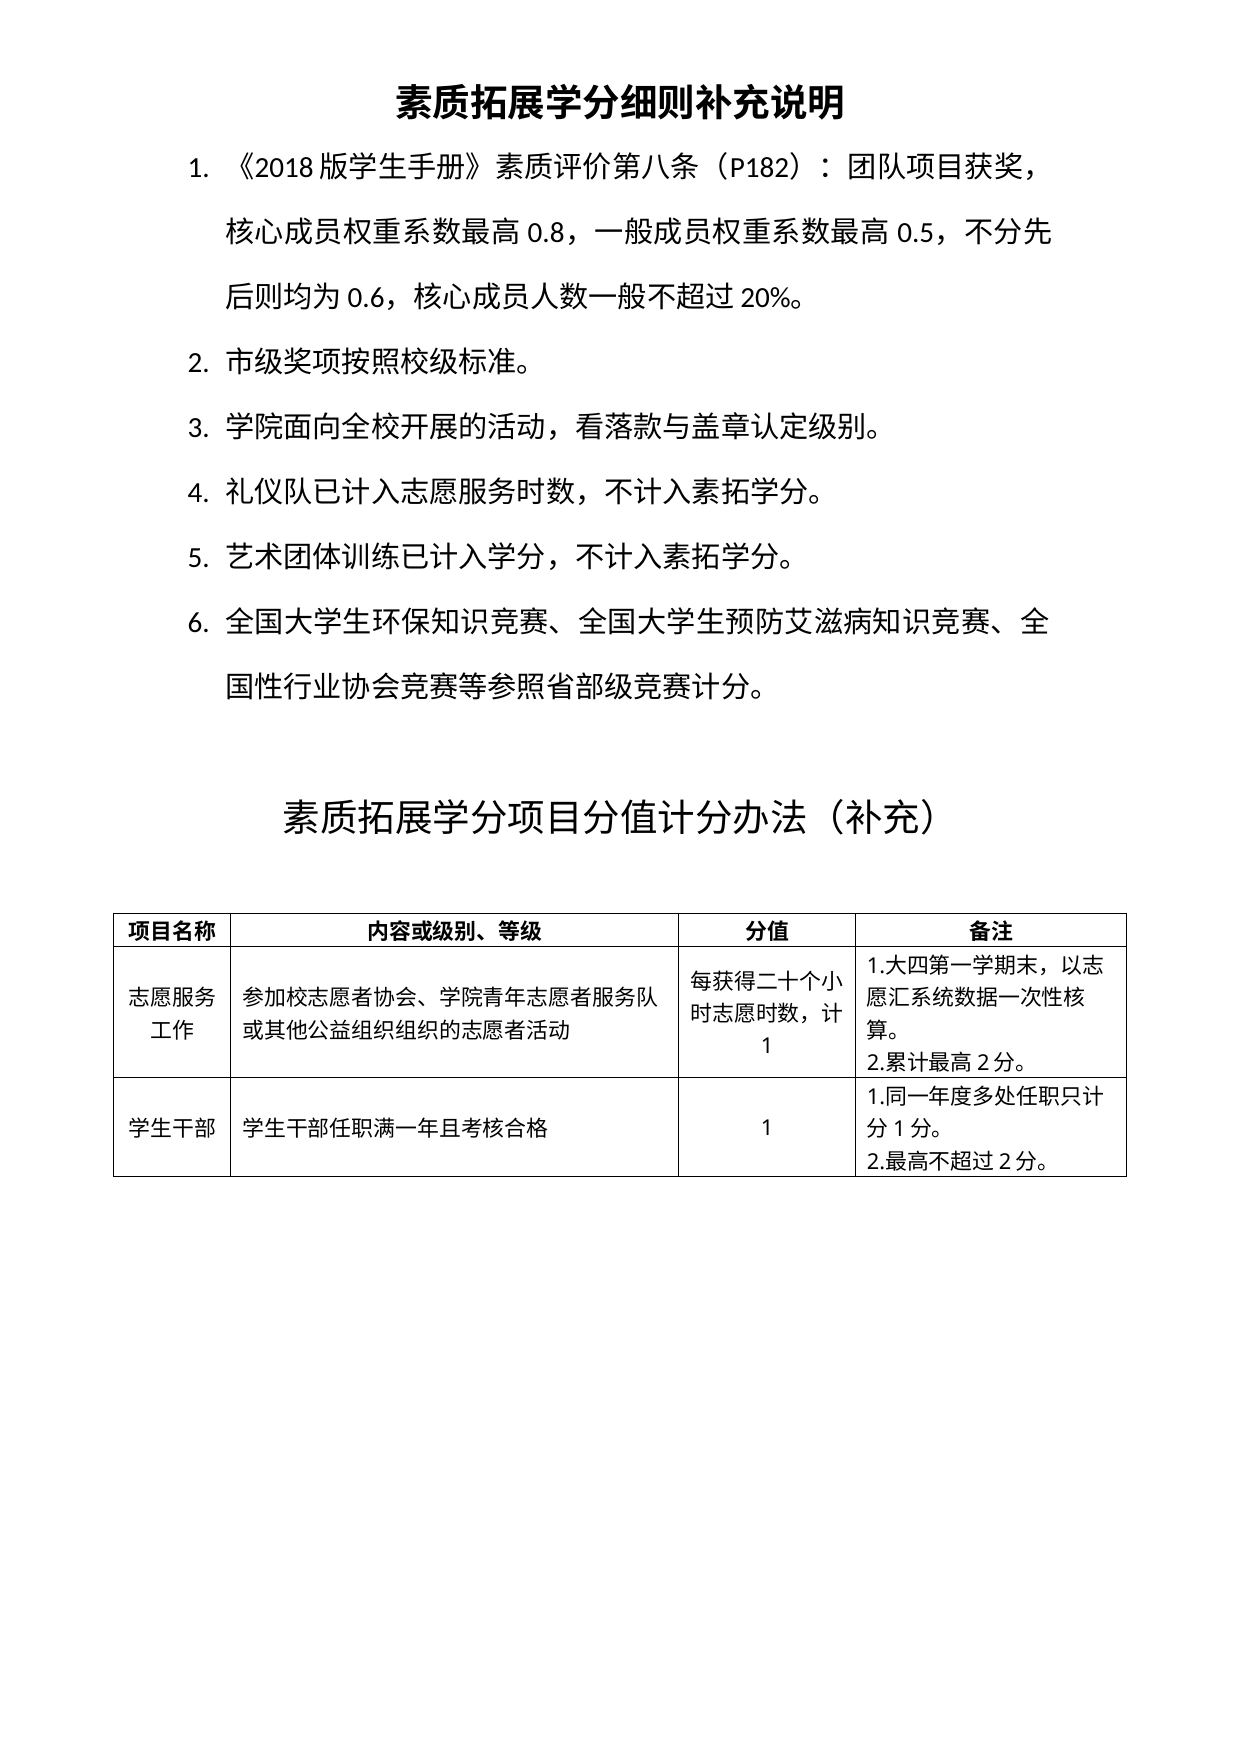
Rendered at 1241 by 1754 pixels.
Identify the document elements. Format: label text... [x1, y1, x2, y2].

list 全国大学生环保知识竞赛、全国大学生预防艾滋病知识竞赛、全国性行业协会竞赛等参照省部级竞赛计分。 [187, 588, 1053, 718]
table_header 分值 [679, 914, 855, 946]
table_cell 参加校志愿者协会、学院青年志愿者服务队或其他公益组织组织的志愿者活动 [231, 947, 678, 1077]
table_header 项目名称 [114, 914, 230, 946]
table_cell 每获得二十个小时志愿时数，计1 [679, 947, 855, 1077]
table_cell 1 [679, 1078, 855, 1176]
list 学院面向全校开展的活动，看落款与盖章认定级别。 [187, 393, 1053, 458]
table_header 备注 [856, 914, 1126, 946]
table_header 内容或级别、等级 [231, 914, 678, 946]
list 《2018版学生手册》素质评价第八条（P182）：团队项目获奖，核心成员权重系数最高0.8，一般成员权重系数最高0.5，不分先后则均为0.6，核心成员人数一般不超过20%。 [187, 133, 1053, 328]
table_cell 学生干部任职满一年且考核合格 [231, 1078, 678, 1176]
list 市级奖项按照校级标准。 [187, 328, 1053, 393]
table_cell 学生干部 [114, 1078, 230, 1176]
list 礼仪队已计入志愿服务时数，不计入素拓学分。 [187, 458, 1053, 523]
text 素质拓展学分项目分值计分办法（补充） [187, 783, 1053, 848]
list 艺术团体训练已计入学分，不计入素拓学分。 [187, 523, 1053, 588]
table_cell 1.大四第一学期末，以志愿汇系统数据一次性核算。 2.累计最高2分。 [856, 947, 1126, 1077]
table_cell 1.同一年度多处任职只计分1分。 2.最高不超过2分。 [856, 1078, 1126, 1176]
table_cell 志愿服务工作 [114, 947, 230, 1077]
text 素质拓展学分细则补充说明 [187, 68, 1053, 133]
